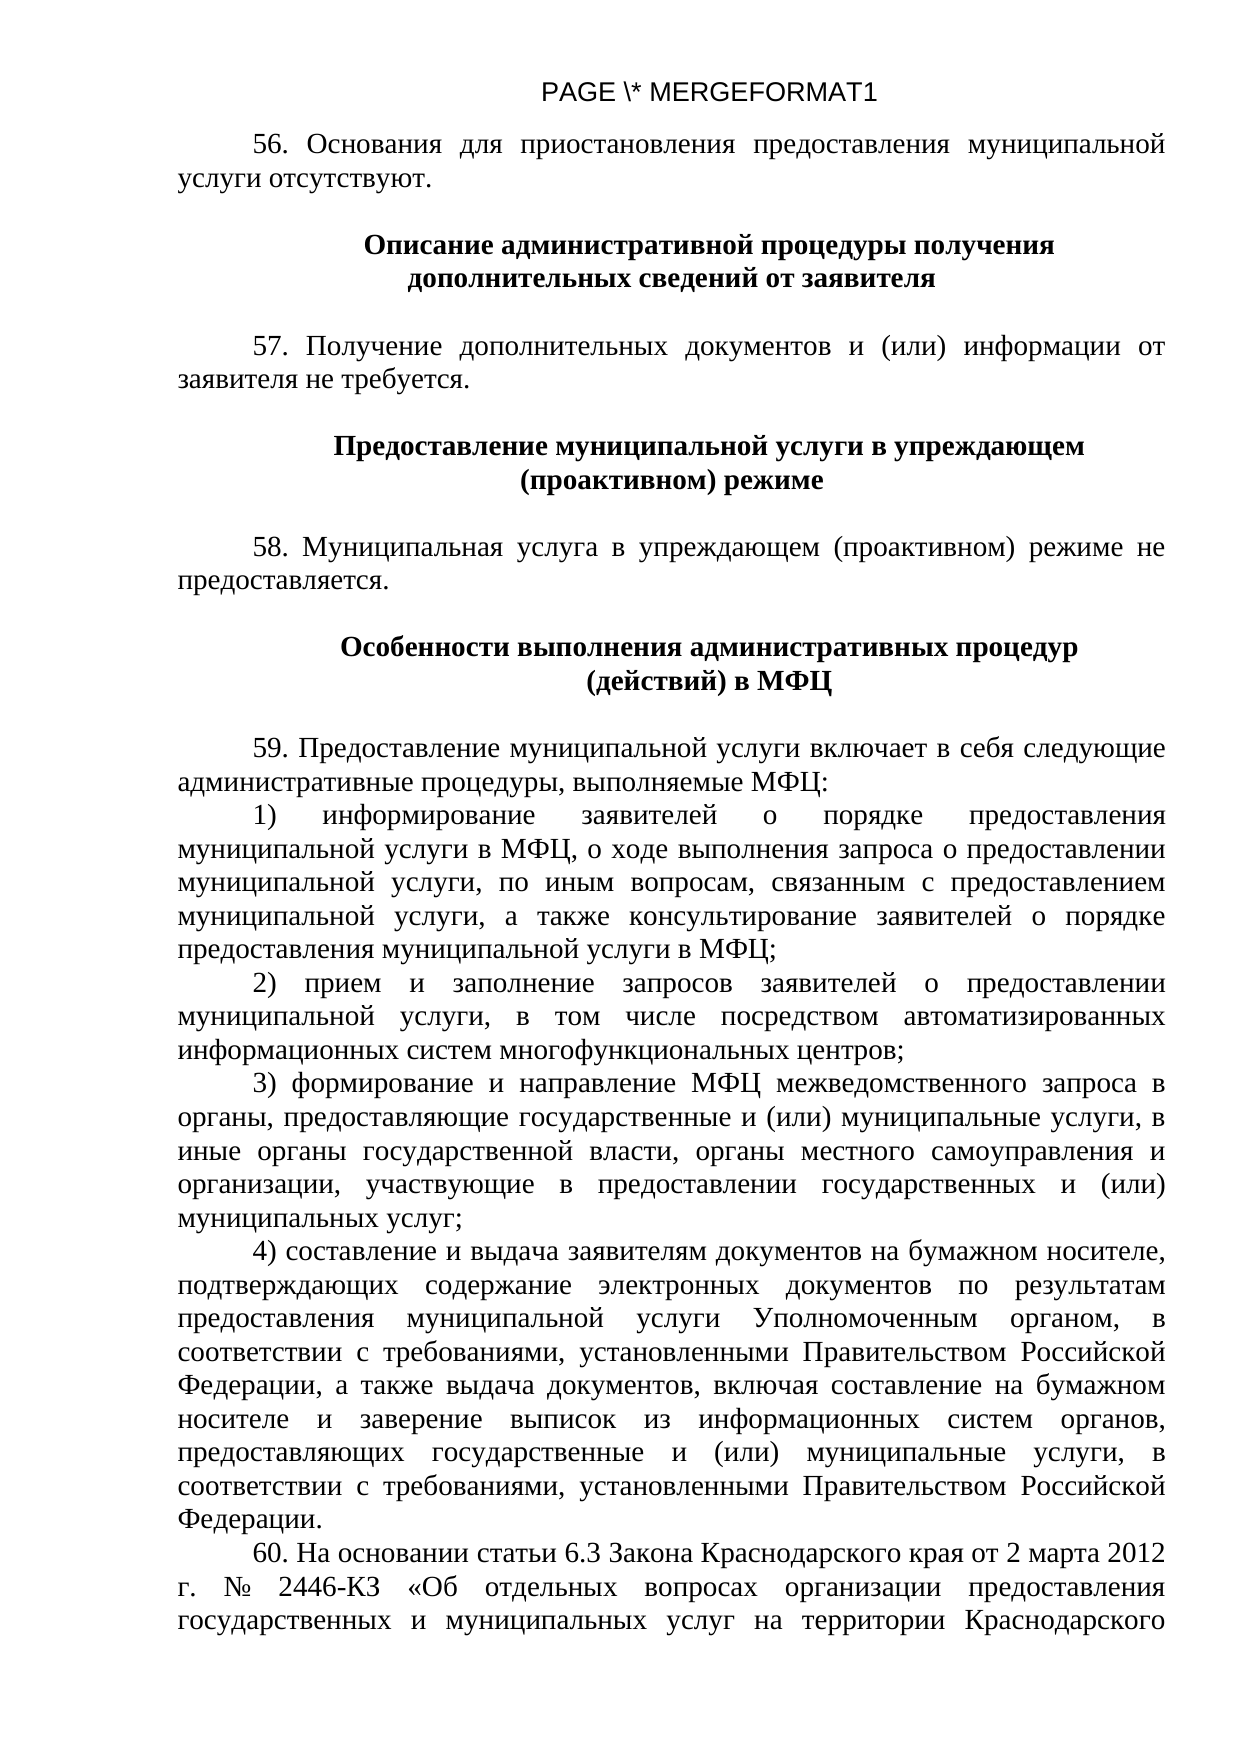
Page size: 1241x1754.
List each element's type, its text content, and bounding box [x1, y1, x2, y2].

text 58. Муниципальная услуга в упреждающем (проактивном) режиме не предоставляется. [177, 529, 1166, 596]
text 59. Предоставление муниципальной услуги включает в себя следующие административные процедуры, выполняемые МФЦ: [177, 730, 1166, 797]
text 4) составление и выдача заявителям документов на бумажном носителе, подтверждающих содержание электронных документов по результатам предоставления муниципальной услуги Уполномоченным органом, в соответствии с требованиями, установленными Правительством Российской Федерации, а также выдача документов, включая составление на бумажном носителе и заверение выписок из информационных систем органов, предоставляющих государственные и (или) муниципальные услуги, в соответствии с требованиями, установленными Правительством Российской Федерации. [177, 1233, 1166, 1535]
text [177, 1535, 1166, 1636]
text 3) формирование и направление МФЦ межведомственного запроса в органы, предоставляющие государственные и (или) муниципальные услуги, в иные органы государственной власти, органы местного самоуправления и организации, участвующие в предоставлении государственных и (или) муниципальных услуг; [177, 1066, 1166, 1233]
subtitle Описание административной процедуры получения дополнительных сведений от заявителя [177, 227, 1166, 294]
text 57. Получение дополнительных документов и (или) информации от заявителя не требуется. [177, 328, 1166, 395]
text 1) информирование заявителей о порядке предоставления муниципальной услуги в МФЦ, о ходе выполнения запроса о предоставлении муниципальной услуги, по иным вопросам, связанным с предоставлением муниципальной услуги, а также консультирование заявителей о порядке предоставления муниципальной услуги в МФЦ; [177, 797, 1166, 965]
subtitle (действий) в МФЦ [177, 663, 1166, 697]
subtitle Особенности выполнения административных процедур [177, 629, 1166, 663]
text 2) прием и заполнение запросов заявителей о предоставлении муниципальной услуги, в том числе посредством автоматизированных информационных систем многофункциональных центров; [177, 965, 1166, 1066]
text 56. Основания для приостановления предоставления муниципальной услуги отсутствуют. [177, 126, 1166, 193]
subtitle Предоставление муниципальной услуги в упреждающем (проактивном) режиме [177, 428, 1166, 495]
